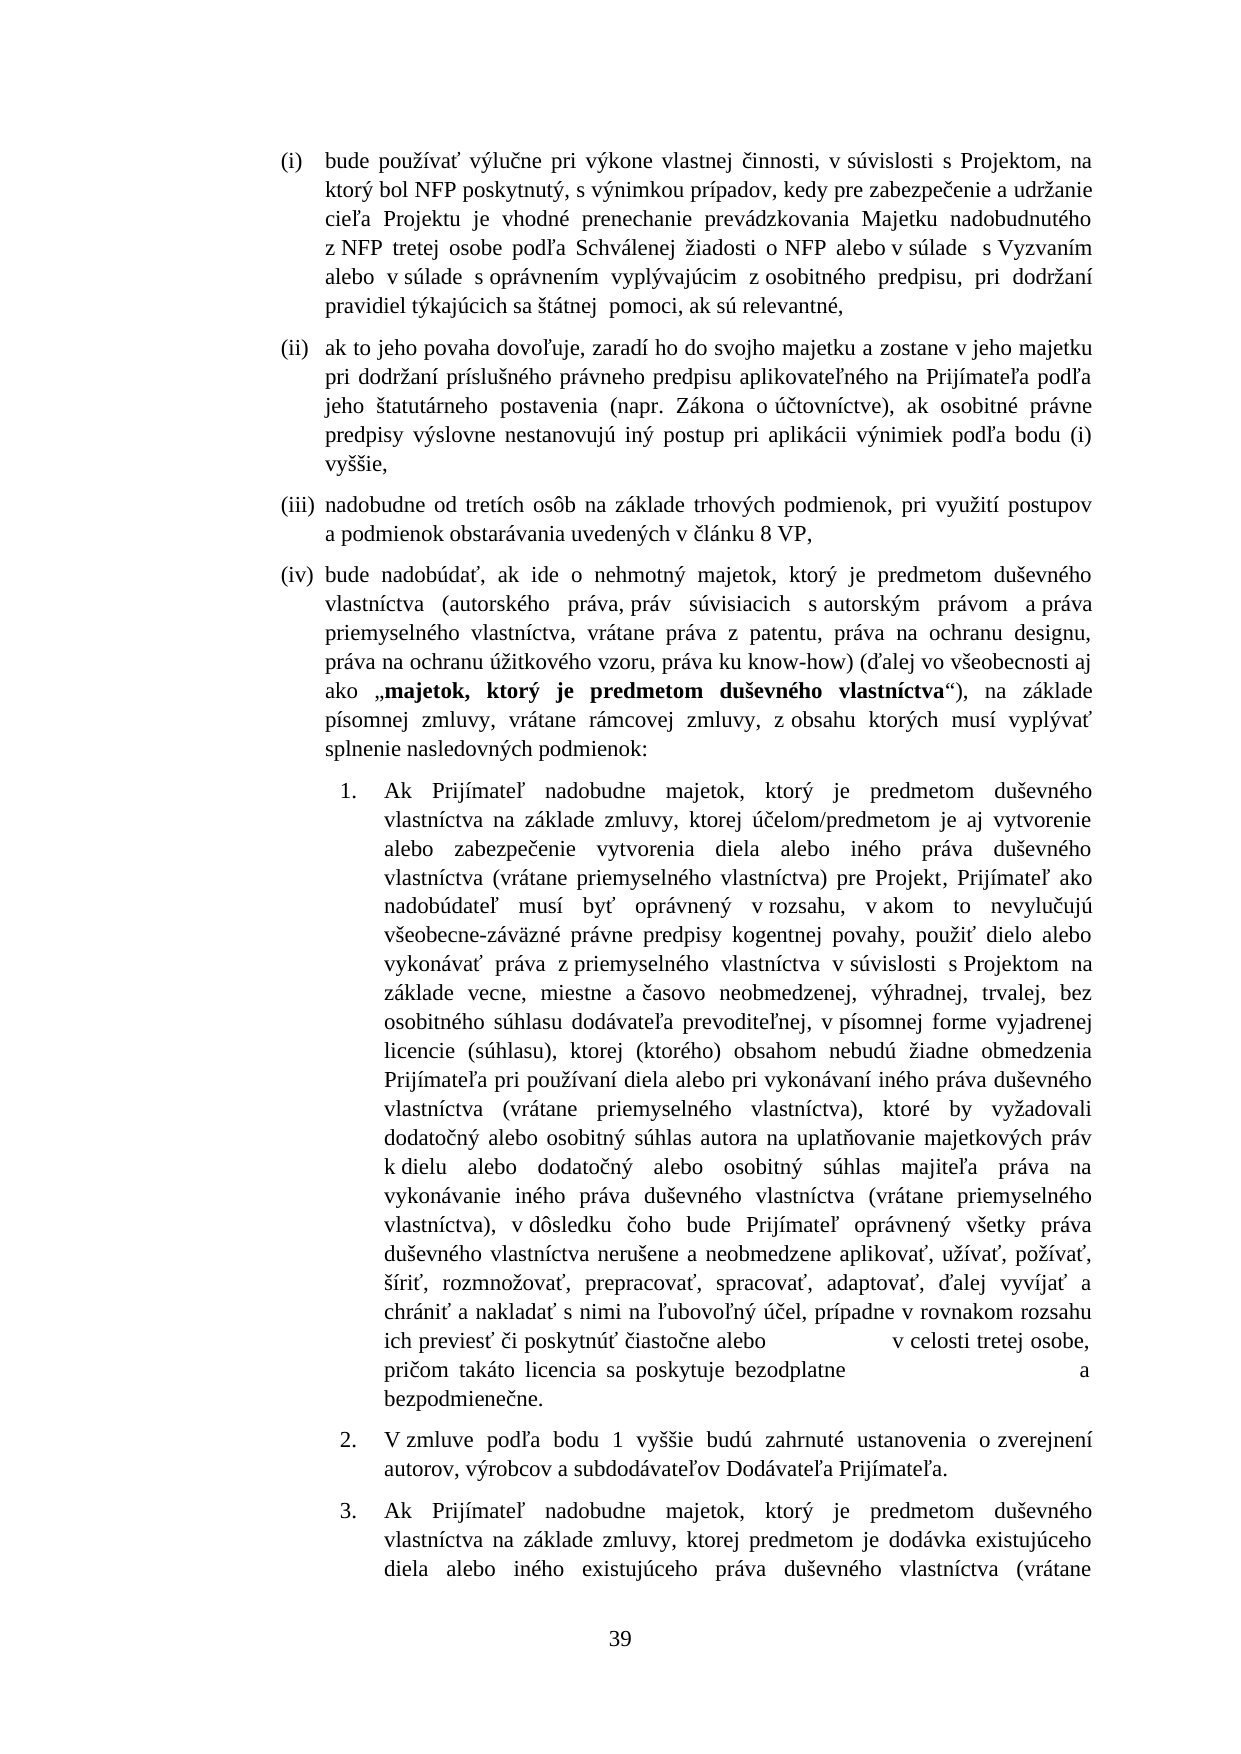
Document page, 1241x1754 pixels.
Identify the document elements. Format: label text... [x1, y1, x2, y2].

list V zmluve podľa bodu 1 vyššie budú zahrnuté ustanovenia o zverejnení autorov, výrobcov a subdodávateľov Dodávateľa Prijímateľa. [339, 1426, 1093, 1482]
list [339, 1497, 1093, 1581]
list ak to jeho povaha dovoľuje, zaradí ho do svojho majetku a zostane v jeho majetku pri dodržaní príslušného právneho predpisu aplikovateľného na Prijímateľa podľa jeho štatutárneho postavenia (napr. Zákona o účtovníctve), ak osobitné právne predpisy výslovne nestanovujú iný postup pri aplikácii výnimiek podľa bodu (i) vyššie, [281, 334, 1093, 476]
list bude používať výlučne pri výkone vlastnej činnosti, v súvislosti s Projektom, na ktorý bol NFP poskytnutý, s výnimkou prípadov, kedy pre zabezpečenie a udržanie cieľa Projektu je vhodné prenechanie prevádzkovania Majetku nadobudnutého z NFP tretej osobe podľa Schválenej žiadosti o NFP alebo v súlade s Vyzvaním alebo v súlade s oprávnením vyplývajúcim z osobitného predpisu, pri dodržaní pravidiel týkajúcich sa štátnej pomoci, ak sú relevantné, [281, 148, 1093, 319]
list bude nadobúdať, ak ide o nehmotný majetok, ktorý je predmetom duševného vlastníctva (autorského práva, práv súvisiacich s autorským právom a práva priemyselného vlastníctva, vrátane práva z patentu, práva na ochranu designu, práva na ochranu úžitkového vzoru, práva ku know-how) (ďalej vo všeobecnosti aj ako „majetok, ktorý je predmetom duševného vlastníctva“), na základe písomnej zmluvy, vrátane rámcovej zmluvy, z obsahu ktorých musí vyplývať splnenie nasledovných podmienok: [281, 562, 1093, 762]
list Ak Prijímateľ nadobudne majetok, ktorý je predmetom duševného vlastníctva na základe zmluvy, ktorej účelom/predmetom je aj vytvorenie alebo zabezpečenie vytvorenia diela alebo iného práva duševného vlastníctva (vrátane priemyselného vlastníctva) pre Projekt, Prijímateľ ako nadobúdateľ musí byť oprávnený v rozsahu, v akom to nevylučujú všeobecne-záväzné právne predpisy kogentnej povahy, použiť dielo alebo vykonávať práva z priemyselného vlastníctva v súvislosti s Projektom na základe vecne, miestne a časovo neobmedzenej, výhradnej, trvalej, bez osobitného súhlasu dodávateľa prevoditeľnej, v písomnej forme vyjadrenej licencie (súhlasu), ktorej (ktorého) obsahom nebudú žiadne obmedzenia Prijímateľa pri používaní diela alebo pri vykonávaní iného práva duševného vlastníctva (vrátane priemyselného vlastníctva), ktoré by vyžadovali dodatočný alebo osobitný súhlas autora na uplatňovanie majetkových práv k dielu alebo dodatočný alebo osobitný súhlas majiteľa práva na vykonávanie iného práva duševného vlastníctva (vrátane priemyselného vlastníctva), v dôsledku čoho bude Prijímateľ oprávnený všetky práva duševného vlastníctva nerušene a neobmedzene aplikovať, užívať, požívať, šíriť, rozmnožovať, prepracovať, spracovať, adaptovať, ďalej vyvíjať a chrániť a nakladať s nimi na ľubovoľný účel, prípadne v rovnakom rozsahu ich previesť či poskytnúť čiastočne alebo v celosti tretej osobe, pričom takáto licencia sa poskytuje bezodplatne a bezpodmienečne. [339, 777, 1093, 1411]
list nadobudne od tretích osôb na základe trhových podmienok, pri využití postupov a podmienok obstarávania uvedených v článku 8 VP, [281, 491, 1093, 546]
